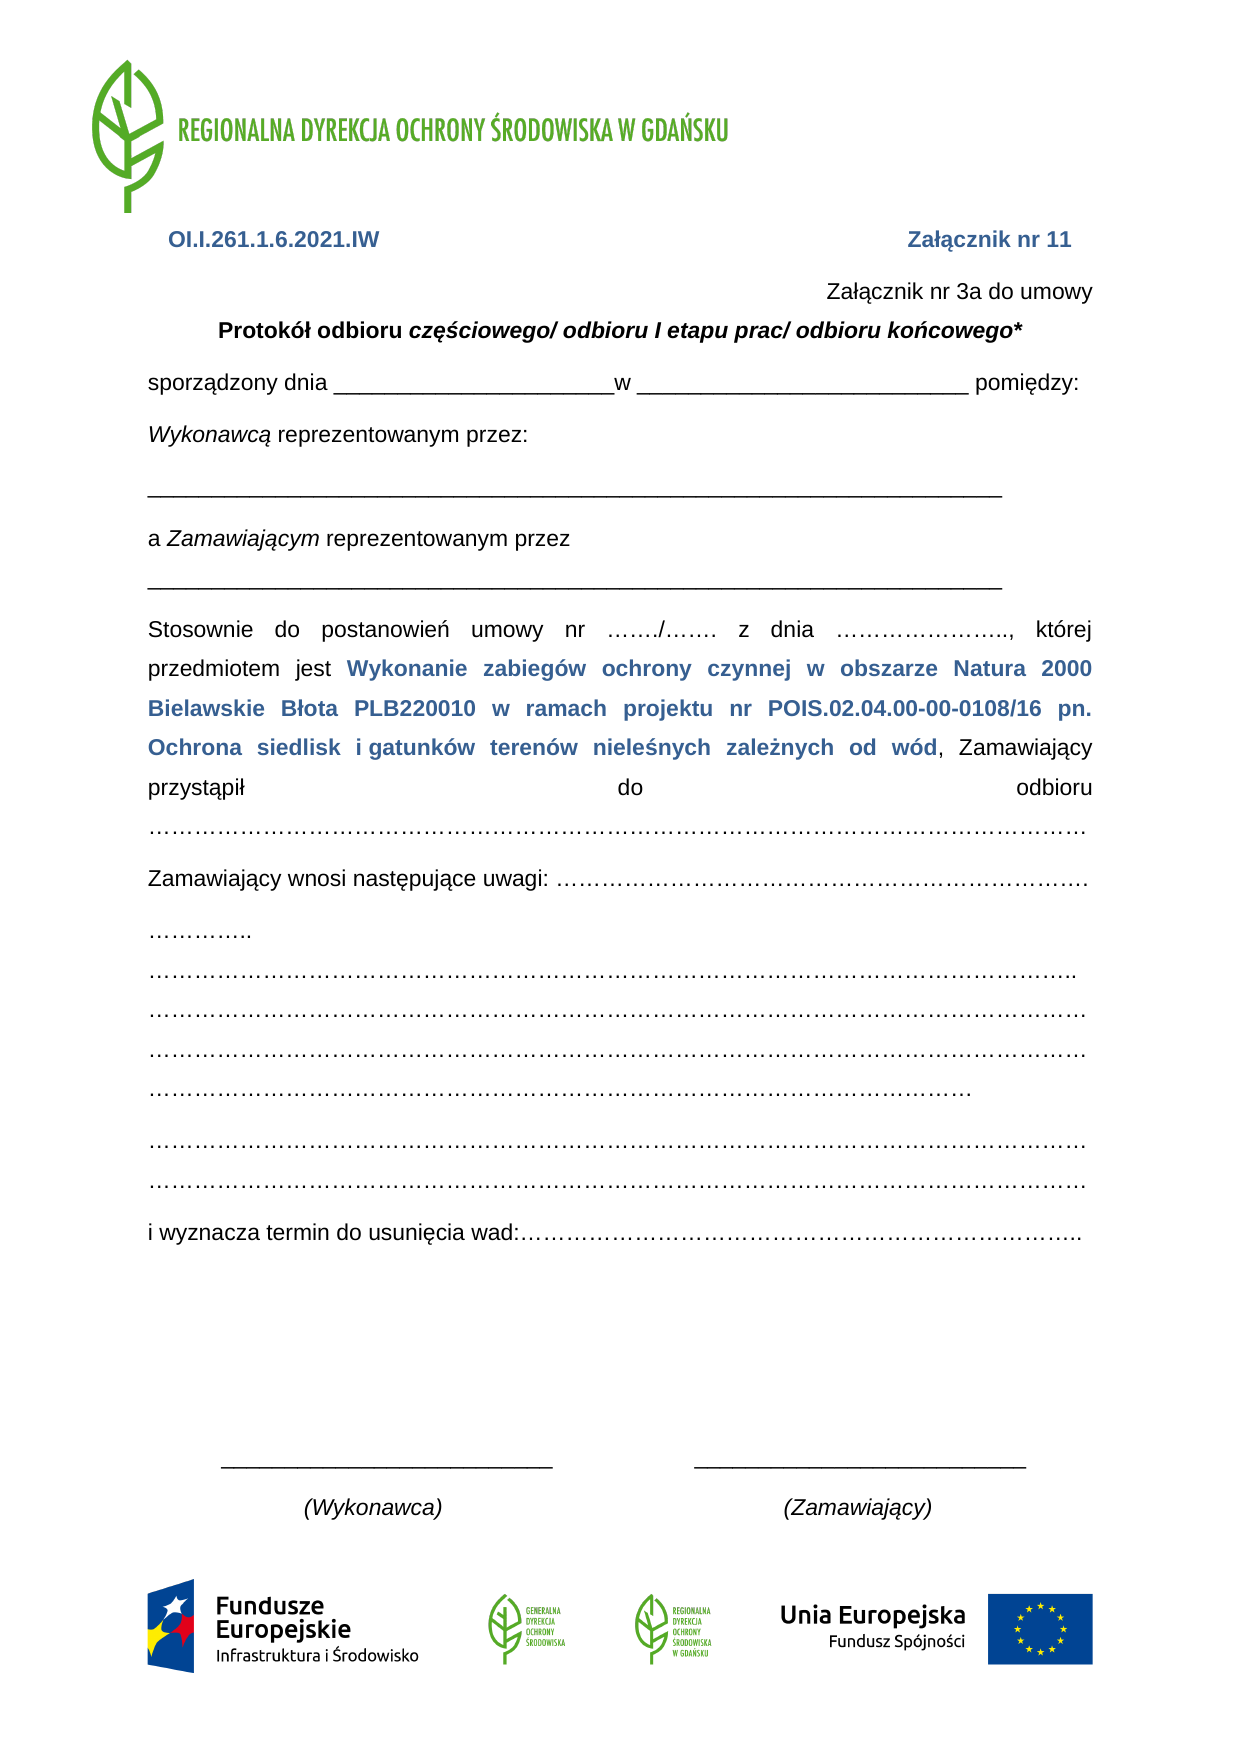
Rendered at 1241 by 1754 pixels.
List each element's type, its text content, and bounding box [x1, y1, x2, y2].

text a Zamawiającym reprezentowanym przez ___________________________________________________________________ [148, 524, 1093, 590]
text Stosownie do postanowień umowy nr ……./……. z dnia ………………….., której przedmiotem jest Wykonanie zabiegów ochrony czynnej w obszarze Natura 2000 Bielawskie Błota PLB220010 w ramach projektu nr POIS.02.04.00-00-0108/16 pn. Ochrona siedlisk i gatunków terenów nieleśnych zależnych od wód, Zamawiający przystąpił do odbioru …………………………………………………………………………………………………………… [148, 616, 1093, 840]
text OI.I.261.1.6.2021.IW Załącznik nr 11 [148, 226, 1093, 252]
text ………………………………………………………………………………………………………………………………………………………………………………………………………………………… [148, 1127, 1093, 1193]
table_header __________________________ [203, 1430, 683, 1482]
subtitle Załącznik nr 3a do umowy [148, 278, 1093, 304]
picture [147, 1579, 1093, 1673]
text Zamawiający wnosi następujące uwagi: ……………………………………………………………. [148, 865, 1093, 892]
table_cell (Zamawiający) [683, 1482, 1093, 1533]
picture [88, 59, 894, 214]
table_cell (Wykonawca) [203, 1482, 683, 1533]
table_header __________________________ [683, 1430, 1093, 1482]
text sporządzony dnia ______________________w __________________________ pomiędzy: [148, 368, 1093, 395]
text …………..…………………………………………………………………………………………………………..………………………………………………………………………………………………………………………………………………………………………………………………………………………………………………………………………………………………………………………… [148, 917, 1093, 1102]
text Wykonawcą reprezentowanym przez: [148, 421, 1093, 447]
text Protokół odbioru częściowego/ odbioru I etapu prac/ odbioru końcowego* [148, 317, 1093, 343]
text i wyznacza termin do usunięcia wad:……………………………………………………………….. [148, 1219, 1093, 1245]
text ___________________________________________________________________ [148, 472, 1093, 499]
